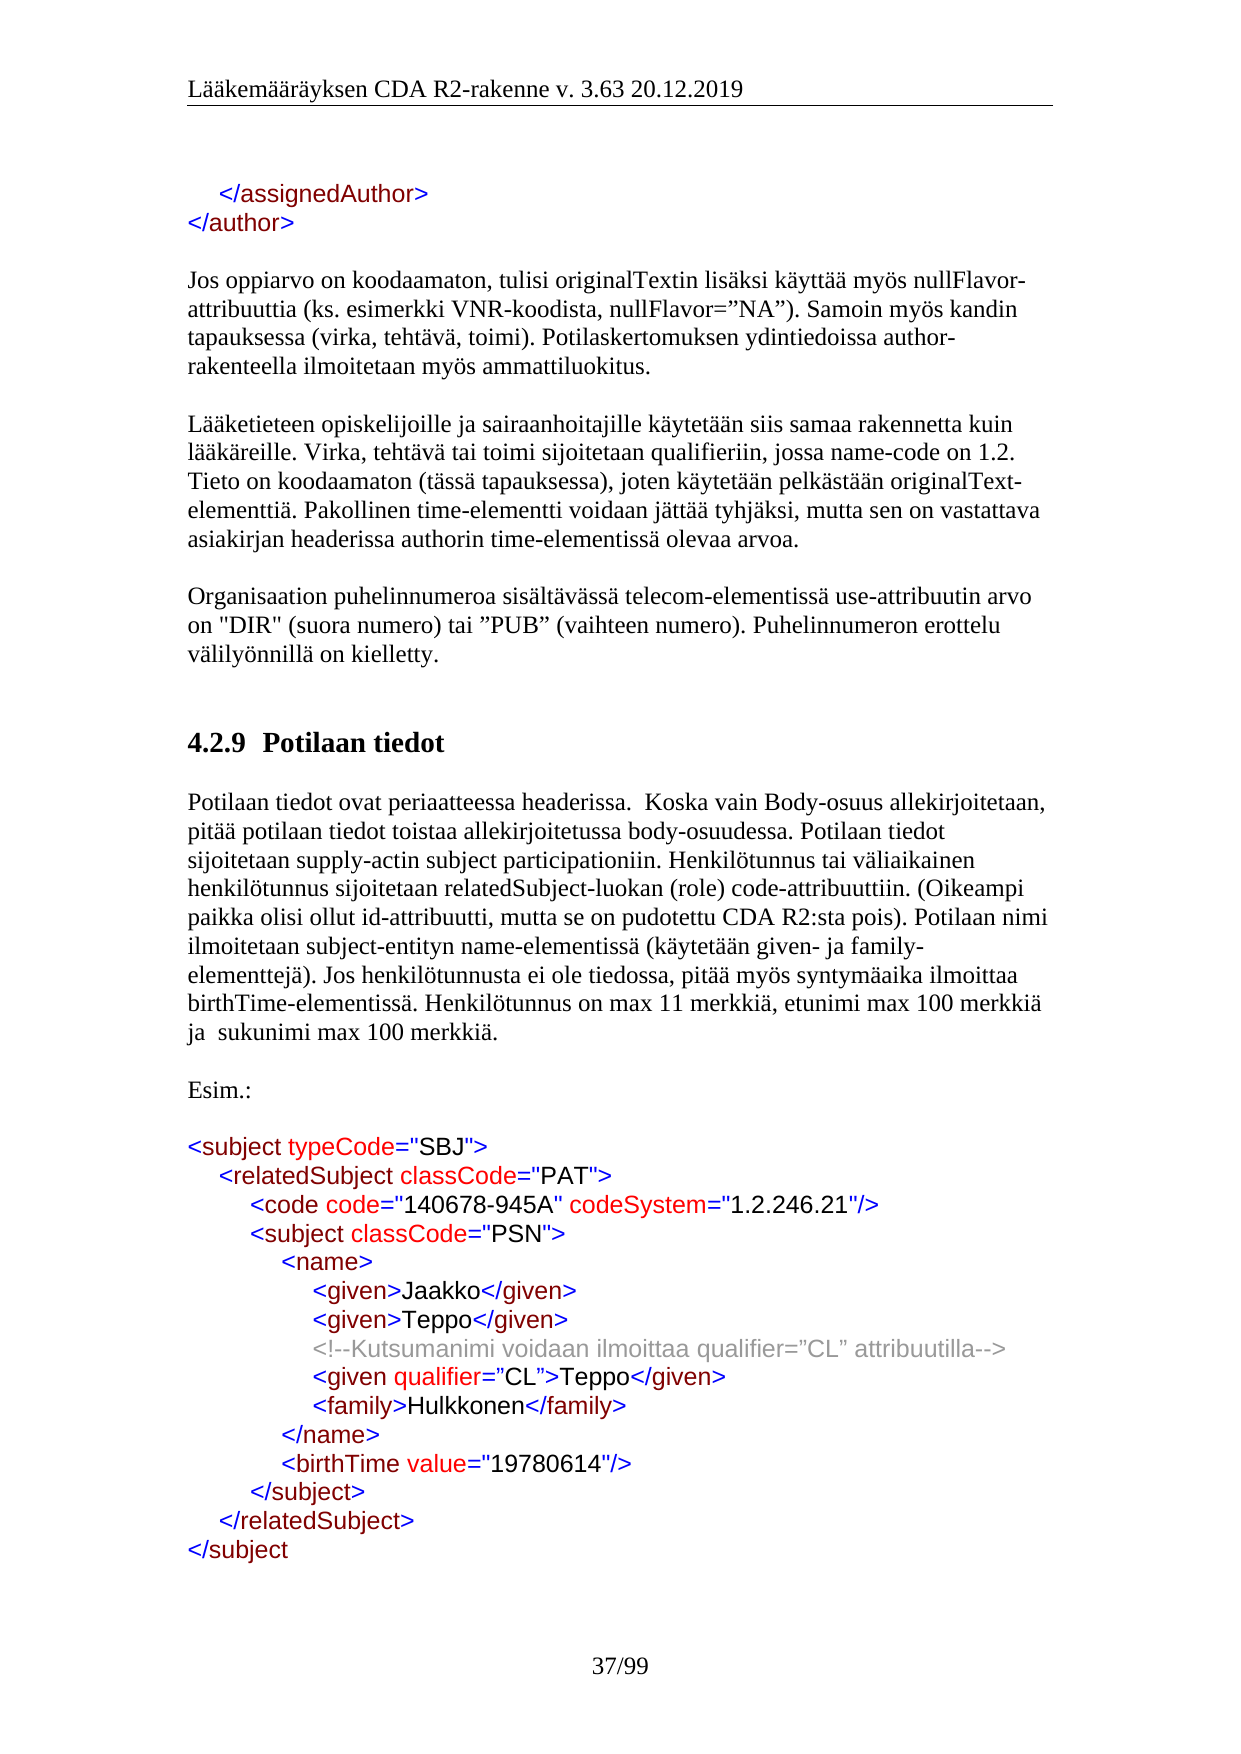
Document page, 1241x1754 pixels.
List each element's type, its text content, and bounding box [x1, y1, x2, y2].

text Jos oppiarvo on koodaamaton, tulisi originalTextin lisäksi käyttää myös nullFlavor-attribuuttia (ks. esimerkki VNR-koodista, nullFlavor=”NA”). Samoin myös kandin tapauksessa (virka, tehtävä, toimi). Potilaskertomuksen ydintiedoissa author-rakenteella ilmoitetaan myös ammattiluokitus. [187, 265, 1053, 380]
text <birthTime value="19780614"/> [187, 1448, 1053, 1477]
text </subject> [187, 1477, 1053, 1506]
text </author> [187, 207, 1053, 236]
text Lääketieteen opiskelijoille ja sairaanhoitajille käytetään siis samaa rakennetta kuin lääkäreille. Virka, tehtävä tai toimi sijoitetaan qualifieriin, jossa name-code on 1.2. Tieto on koodaamaton (tässä tapauksessa), joten käytetään pelkästään originalText-elementtiä. Pakollinen time-elementti voidaan jättää tyhjäksi, mutta sen on vastattava asiakirjan headerissa authorin time-elementissä olevaa arvoa. [187, 409, 1053, 552]
text </relatedSubject> [187, 1506, 1053, 1535]
text Esim.: [187, 1075, 1053, 1103]
text Organisaation puhelinnumeroa sisältävässä telecom-elementissä use-attribuutin arvo on "DIR" (suora numero) tai ”PUB” (vaihteen numero). Puhelinnumeron erottelu välilyönnillä on kielletty. [187, 581, 1053, 667]
text <given qualifier=”CL”>Teppo</given> [187, 1362, 1053, 1391]
text <family>Hulkkonen</family> [187, 1391, 1053, 1420]
text </name> [187, 1420, 1053, 1448]
text </subject [187, 1535, 1053, 1563]
text <given>Teppo</given> [187, 1305, 1053, 1333]
text <subject typeCode="SBJ"> [187, 1132, 1053, 1161]
text </assignedAuthor> [187, 179, 1053, 207]
text <name> [187, 1247, 1053, 1276]
text <!--Kutsumanimi voidaan ilmoittaa qualifier=”CL” attribuutilla--> [187, 1333, 1053, 1362]
subtitle Potilaan tiedot [187, 725, 1053, 758]
text Potilaan tiedot ovat periaatteessa headerissa. Koska vain Body-osuus allekirjoitetaan, pitää potilaan tiedot toistaa allekirjoitetussa body-osuudessa. Potilaan tiedot sijoitetaan supply-actin subject participationiin. Henkilötunnus tai väliaikainen henkilötunnus sijoitetaan relatedSubject-luokan (role) code-attribuuttiin. (Oikeampi paikka olisi ollut id-attribuutti, mutta se on pudotettu CDA R2:sta pois). Potilaan nimi ilmoitetaan subject-entityn name-elementissä (käytetään given- ja family-elementtejä). Jos henkilötunnusta ei ole tiedossa, pitää myös syntymäaika ilmoittaa birthTime-elementissä. Henkilötunnus on max 11 merkkiä, etunimi max 100 merkkiä ja sukunimi max 100 merkkiä. [187, 787, 1053, 1046]
text <given>Jaakko</given> [187, 1276, 1053, 1305]
text <relatedSubject classCode="PAT"> [187, 1161, 1053, 1190]
text <code code="140678-945A" codeSystem="1.2.246.21"/> [187, 1190, 1053, 1218]
text <subject classCode="PSN"> [187, 1218, 1053, 1247]
